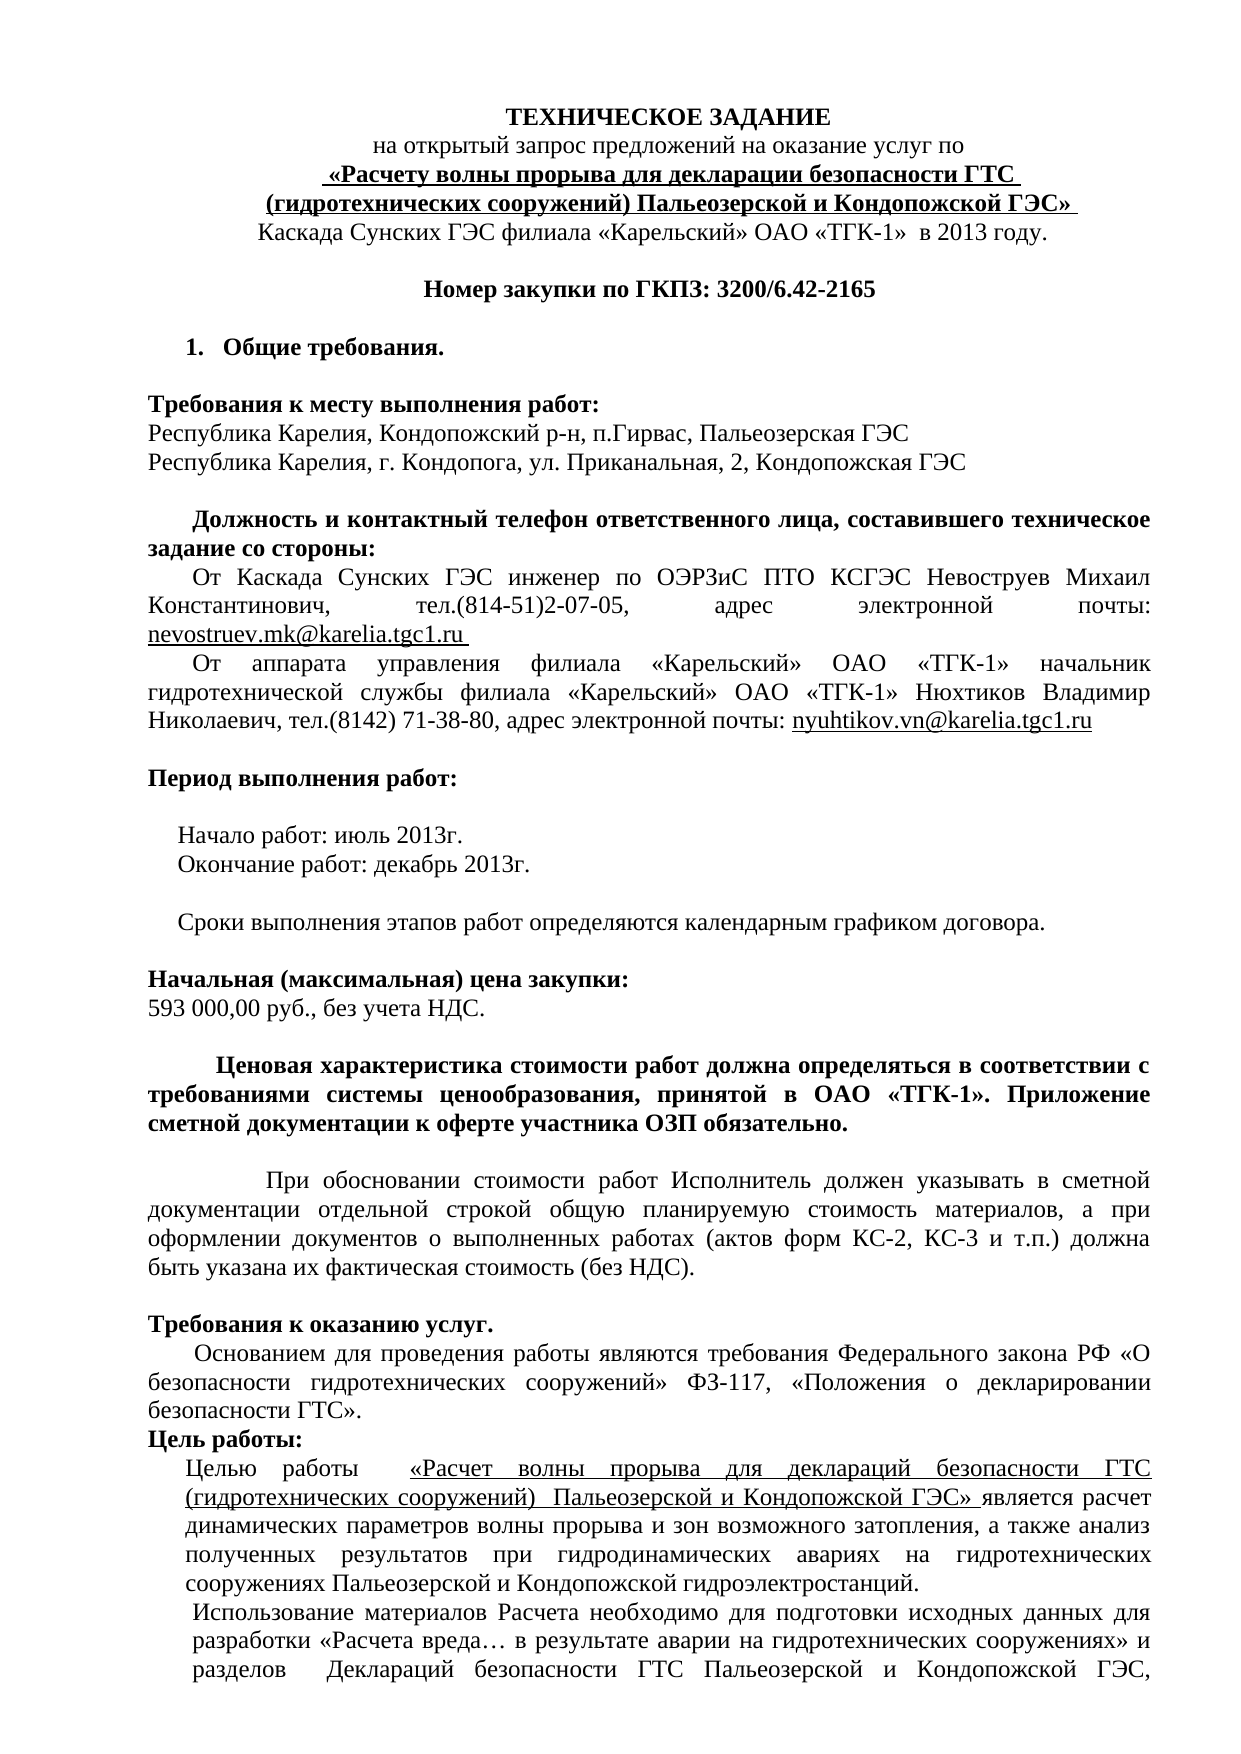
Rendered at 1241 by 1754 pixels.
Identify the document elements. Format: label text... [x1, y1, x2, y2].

text Республика Карелия, г. Кондопога, ул. Приканальная, 2, Кондопожская ГЭС [148, 447, 1152, 476]
text Номер закупки по ГКПЗ: 3200/6.42-2165 [148, 274, 1152, 303]
text Цель работы: [148, 1424, 1152, 1453]
text Начальная (максимальная) цена закупки: [148, 964, 1152, 993]
text Республика Карелия, Кондопожский р-н, п.Гирвас, Пальеозерская ГЭС [148, 418, 1152, 447]
text Основанием для проведения работы являются требования Федерального закона РФ «О безопасности гидротехнических сооружений» ФЗ-117, «Положения о декларировании безопасности ГТС». [148, 1338, 1152, 1424]
text ТЕХНИЧЕСКОЕ ЗАДАНИЕ [185, 102, 1152, 131]
text Должность и контактный телефон ответственного лица, составившего техническое задание со стороны: [148, 504, 1152, 562]
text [192, 1597, 1152, 1683]
list Период выполнения работ: [148, 763, 1152, 792]
list При обосновании стоимости работ Исполнитель должен указывать в сметной документации отдельной строкой общую планируемую стоимость материалов, а при оформлении документов о выполненных работах (актов форм КС-2, КС-3 и т.п.) должна быть указана их фактическая стоимость (без НДС). [148, 1166, 1152, 1281]
text (гидротехнических сооружений) Пальеозерской и Кондопожской ГЭС» [185, 188, 1152, 217]
text Каскада Сунских ГЭС филиала «Карельский» ОАО «ТГК-1» в 2013 году. [148, 217, 1152, 246]
list Требования к оказанию услуг. [148, 1309, 1152, 1338]
text Начало работ: июль 2013г. [148, 821, 1152, 849]
text От аппарата управления филиала «Карельский» ОАО «ТГК-1» начальник гидротехнической службы филиала «Карельский» ОАО «ТГК-1» Нюхтиков Владимир Николаевич, тел.(8142) 71-38-80, адрес электронной почты: nyuhtikov.vn@karelia.tgc1.ru [148, 648, 1152, 734]
list Ценовая характеристика стоимости работ должна определяться в соответствии с требованиями системы ценообразования, принятой в ОАО «ТГК-1». Приложение сметной документации к оферте участника ОЗП обязательно. [148, 1051, 1152, 1137]
text От Каскада Сунских ГЭС инженер по ОЭРЗиС ПТО КСГЭС Невоструев Михаил Константинович, тел.(814-51)2-07-05, адрес электронной почты: nevostruev.mk@karelia.tgc1.ru [148, 562, 1152, 648]
text Целью работы «Расчет волны прорыва для деклараций безопасности ГТС (гидротехнических сооружений) Пальеозерской и Кондопожской ГЭС» является расчет динамических параметров волны прорыва и зон возможного затопления, а также анализ полученных результатов при гидродинамических авариях на гидротехнических сооружениях Пальеозерской и Кондопожской гидроэлектростанций. [185, 1453, 1152, 1597]
text «Расчету волны прорыва для декларации безопасности ГТС [185, 159, 1152, 188]
text Сроки выполнения этапов работ определяются календарным графиком договора. [148, 907, 1152, 936]
text Требования к месту выполнения работ: [148, 389, 1152, 418]
list Общие требования. [185, 332, 1152, 361]
text на открытый запрос предложений на оказание услуг по [185, 131, 1152, 159]
text Окончание работ: декабрь 2013г. [148, 849, 1152, 878]
text 593 000,00 руб., без учета НДС. [148, 993, 1152, 1022]
